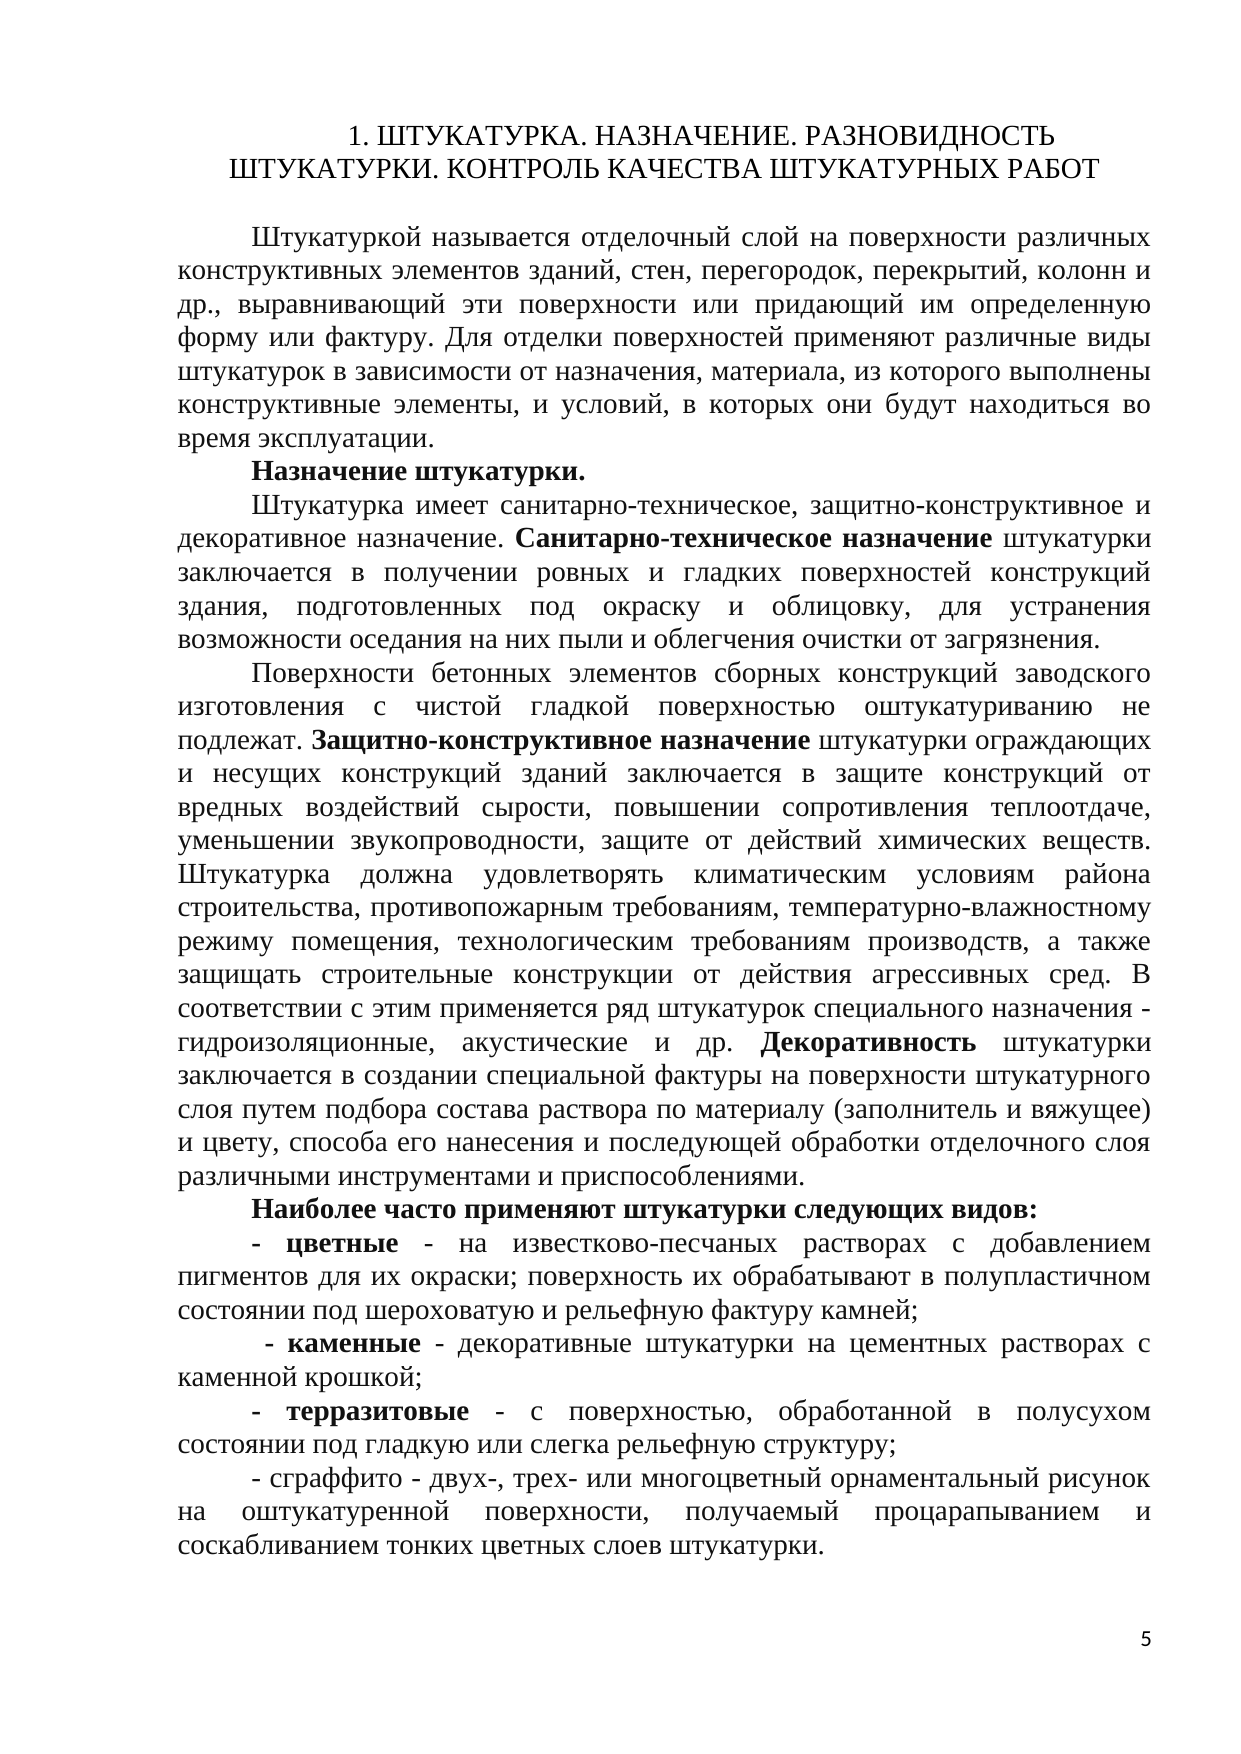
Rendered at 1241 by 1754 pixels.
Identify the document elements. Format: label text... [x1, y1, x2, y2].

text - цветные - на известково-песчаных растворах с добавлением пигментов для их окраски; поверхность их обрабатывают в полупластичном состоянии под шероховатую и рельефную фактуру камней; [177, 1225, 1152, 1326]
text Наиболее часто применяют штукатурки следующих видов: [177, 1191, 1152, 1225]
text - каменные - декоративные штукатурки на цементных растворах с каменной крошкой; [177, 1326, 1152, 1393]
text Поверхности бетонных элементов сборных конструкций заводского изготовления с чистой гладкой поверхностью оштукатуриванию не подлежат. Защитно-конструктивное назначение штукатурки ограждающих и несущих конструкций зданий заключается в защите конструкций от вредных воздействий сырости, повышении сопротивления теплоотдаче, уменьшении звукопроводности, защите от действий химических веществ. Штукатурка должна удовлетворять климатическим условиям района строительства, противопожарным требованиям, температурно-влажностному режиму помещения, технологическим требованиям производств, а также защищать строительные конструкции от действия агрессивных сред. В соответствии с этим применяется ряд штукатурок специального назначения - гидроизоляционные, акустические и др. Декоративность штукатурки заключается в создании специальной фактуры на поверхности штукатурного слоя путем подбора состава раствора по материалу (заполнитель и вяжущее) и цвету, способа его нанесения и последующей обработки отделочного слоя различными инструментами и приспособлениями. [177, 655, 1152, 1191]
text - терразитовые - с поверхностью, обработанной в полусухом состоянии под гладкую или слегка рельефную структуру; [177, 1393, 1152, 1460]
text Назначение штукатурки. [177, 453, 1152, 487]
text Штукатурка имеет санитарно-техническое, защитно-конструктивное и декоративное назначение. Санитарно-техническое назначение штукатурки заключается в получении ровных и гладких поверхностей конструкций здания, подготовленных под окраску и облицовку, для устранения возможности оседания на них пыли и облегчения очистки от загрязнения. [177, 487, 1152, 655]
text Штукатуркой называется отделочный слой на поверхности различных конструктивных элементов зданий, стен, перегородок, перекрытий, колонн и др., выравнивающий эти поверхности или придающий им определенную форму или фактуру. Для отделки поверхностей применяют различные виды штукатурок в зависимости от назначения, материала, из которого выполнены конструктивные элементы, и условий, в которых они будут находиться во время эксплуатации. [177, 219, 1152, 453]
text 1. Штукатурка. Назначение. Разновидность штукатурки. Контроль качества штукатурных работ [177, 118, 1152, 185]
text - сграффито - двух-, трех- или многоцветный орнаментальный рисунок на оштукатуренной поверхности, получаемый процарапыванием и соскабливанием тонких цветных слоев штукатурки. [177, 1460, 1152, 1560]
